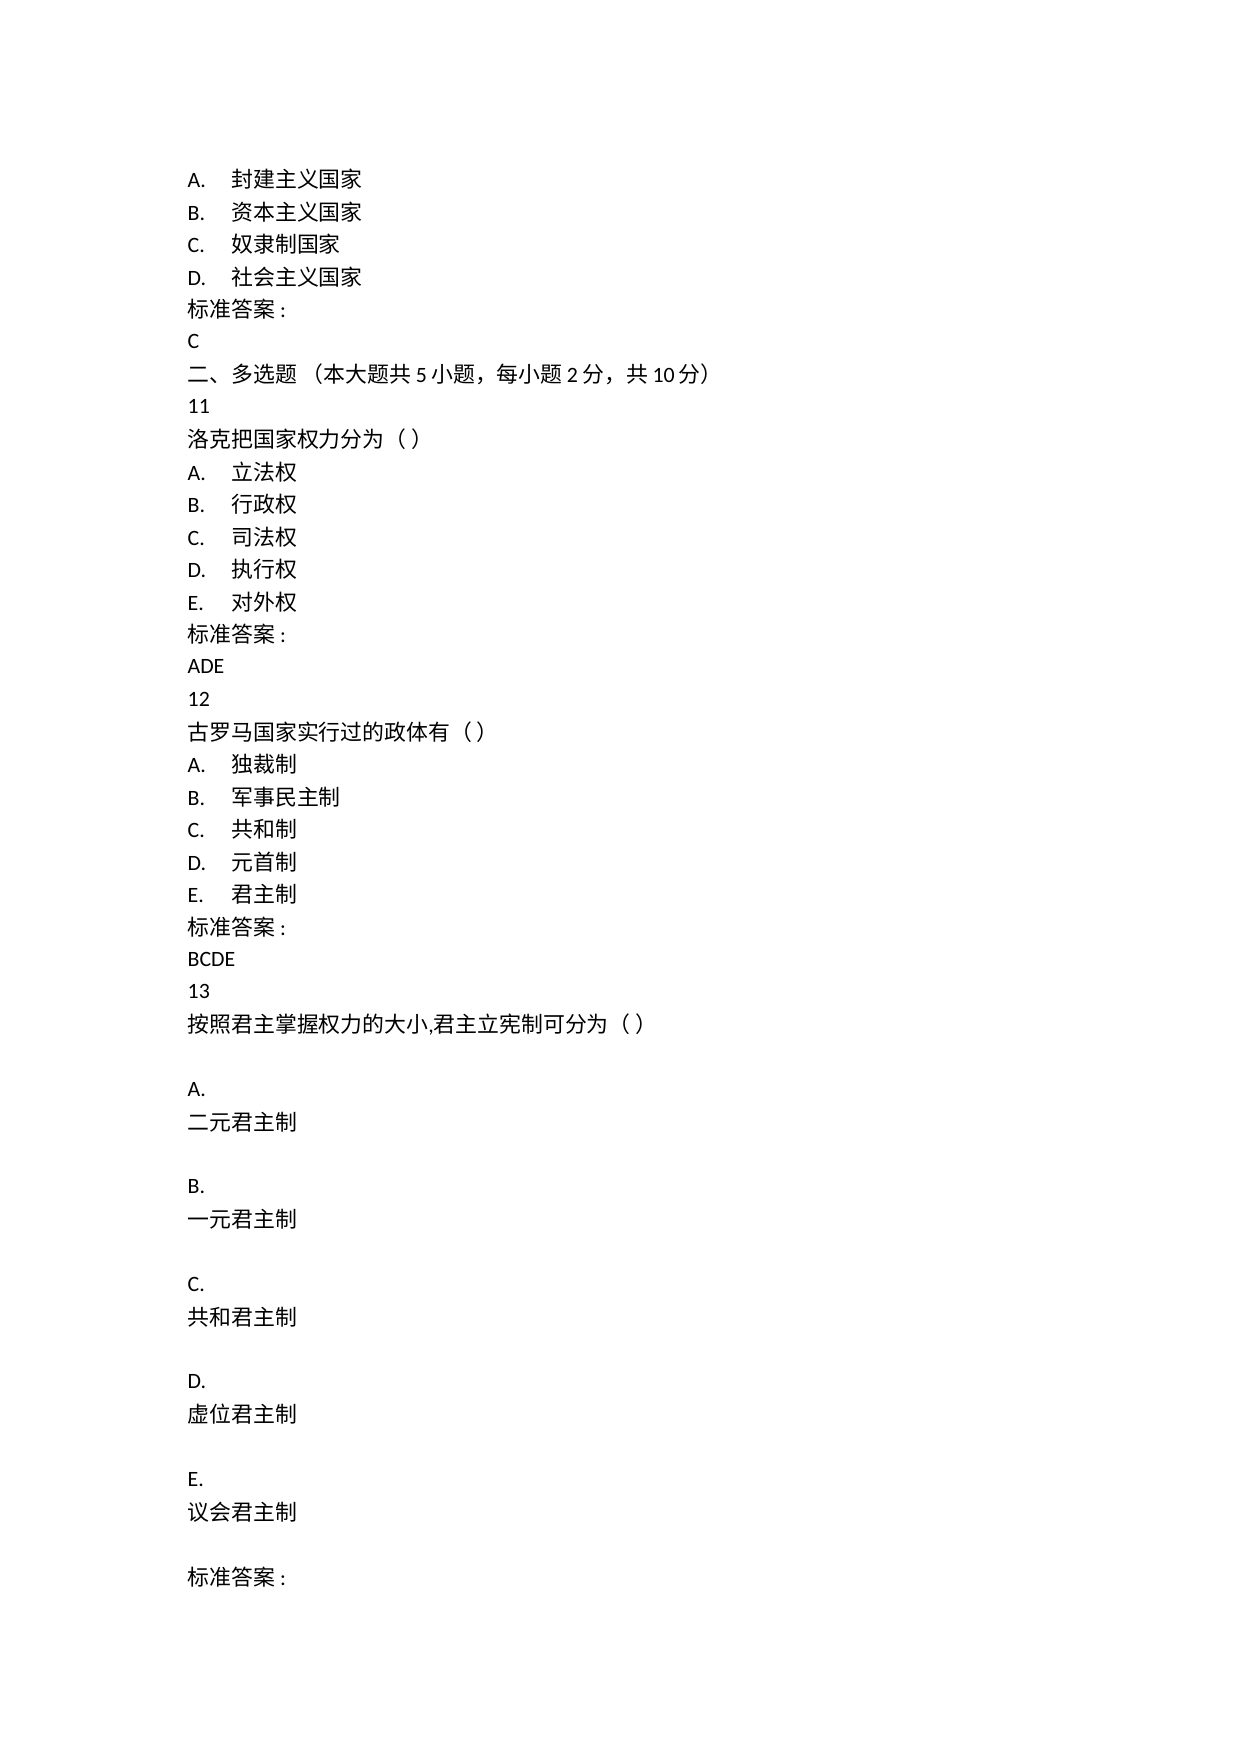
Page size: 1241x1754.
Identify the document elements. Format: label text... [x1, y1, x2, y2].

text D. 执行权 [187, 552, 1053, 584]
text C. 司法权 [187, 519, 1053, 552]
text C [187, 324, 1053, 357]
text 议会君主制 [187, 1494, 1053, 1527]
text 二元君主制 [187, 1104, 1053, 1137]
text 13 [187, 974, 1053, 1007]
text 标准答案 : [187, 292, 1053, 324]
text 共和君主制 [187, 1299, 1053, 1332]
text C. 奴隶制国家 [187, 227, 1053, 259]
text 标准答案 : [187, 617, 1053, 649]
text B. 行政权 [187, 487, 1053, 519]
text 一元君主制 [187, 1202, 1053, 1234]
text BCDE [187, 942, 1053, 974]
text B. 军事民主制 [187, 779, 1053, 812]
text A. 封建主义国家 [187, 162, 1053, 194]
text D. 社会主义国家 [187, 259, 1053, 292]
text 按照君主掌握权力的大小,君主立宪制可分为（ ） [187, 1007, 1053, 1039]
text A. 独裁制 [187, 747, 1053, 779]
text D. [187, 1364, 1053, 1397]
text B. 资本主义国家 [187, 194, 1053, 227]
text 虚位君主制 [187, 1397, 1053, 1429]
text 12 [187, 682, 1053, 714]
text C. 共和制 [187, 812, 1053, 844]
text A. 立法权 [187, 454, 1053, 487]
text E. 君主制 [187, 877, 1053, 909]
text ADE [187, 649, 1053, 682]
text C. [187, 1267, 1053, 1299]
text D. 元首制 [187, 844, 1053, 877]
text 11 [187, 389, 1053, 422]
text 二、多选题 （本大题共5小题，每小题2分，共10分） [187, 357, 1053, 389]
text 古罗马国家实行过的政体有（ ） [187, 714, 1053, 747]
text 标准答案 : [187, 909, 1053, 942]
text E. [187, 1462, 1053, 1494]
text 洛克把国家权力分为（ ） [187, 422, 1053, 454]
text A. [187, 1072, 1053, 1104]
text B. [187, 1169, 1053, 1202]
text 标准答案 : [187, 1559, 1053, 1592]
text E. 对外权 [187, 584, 1053, 617]
